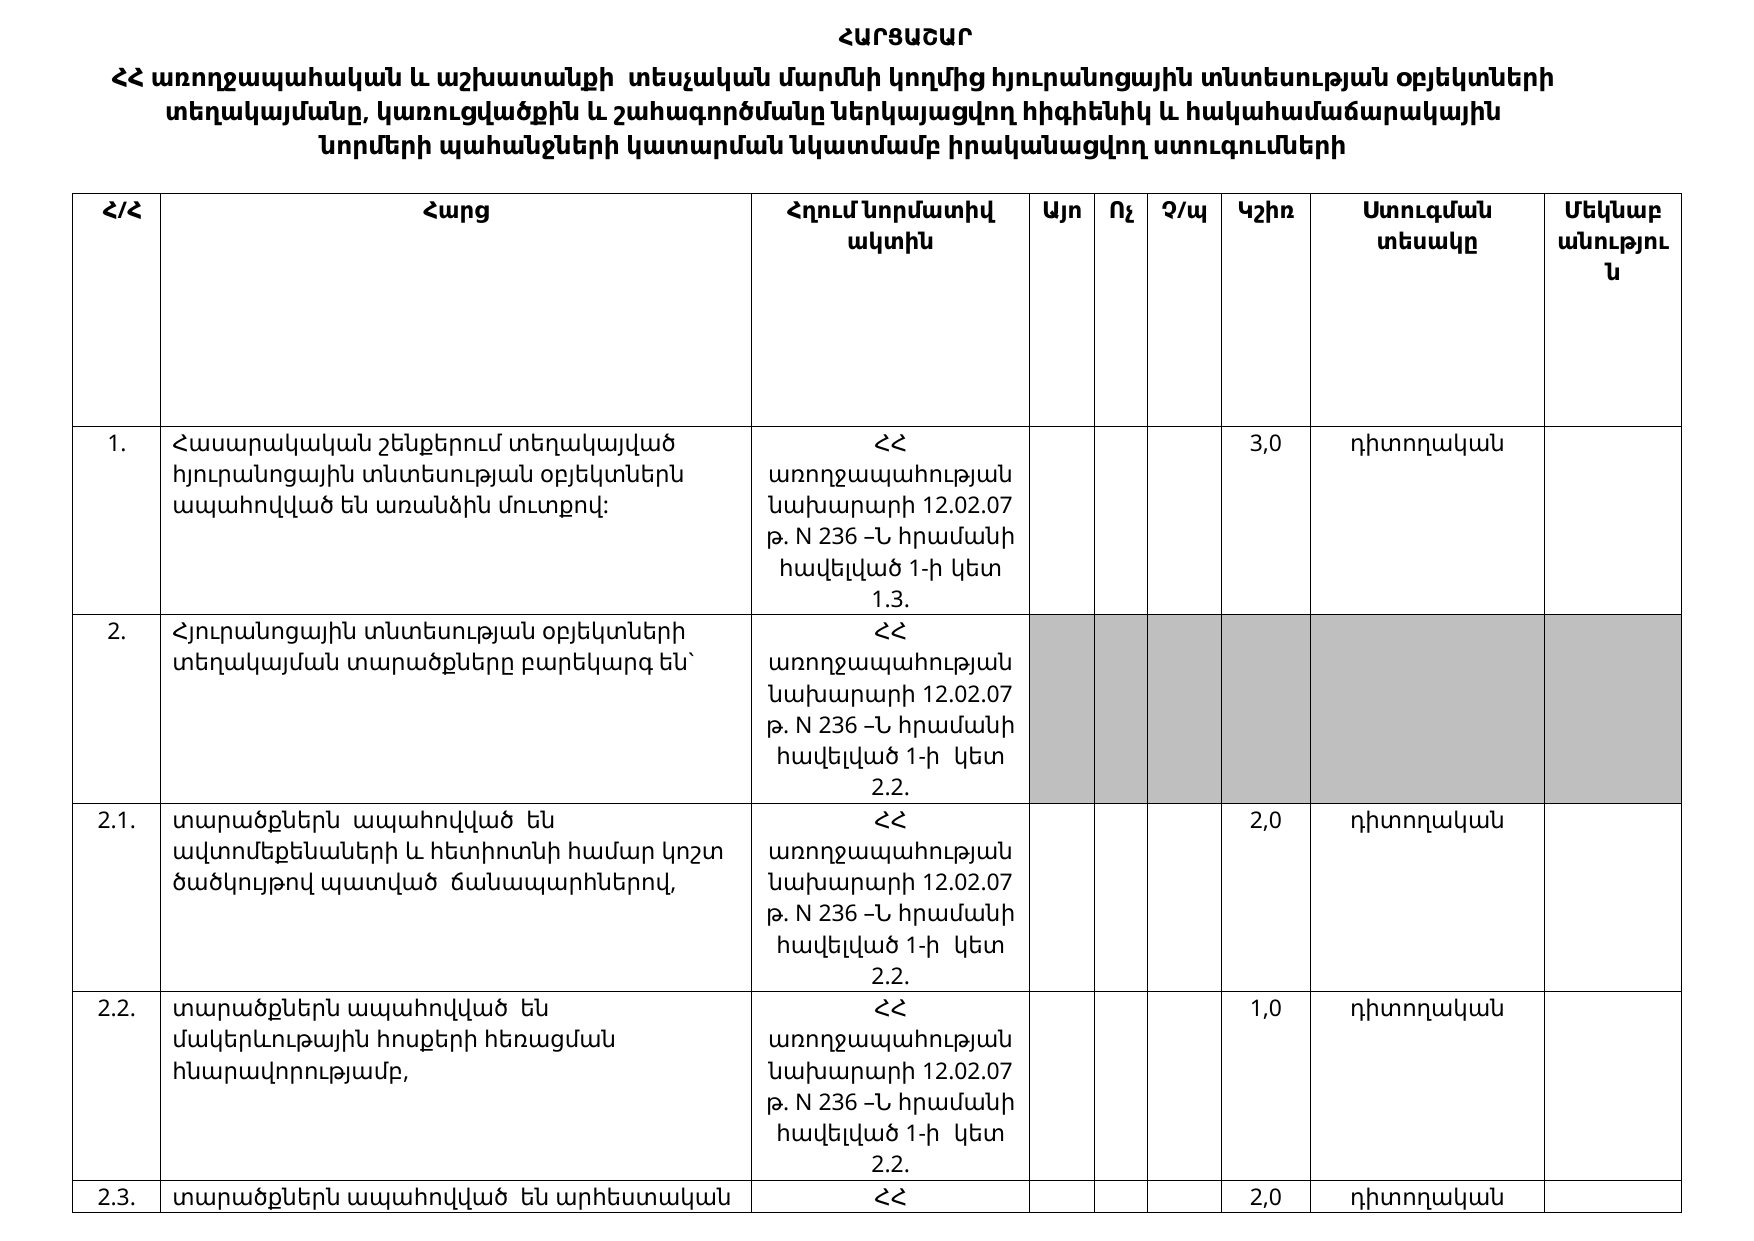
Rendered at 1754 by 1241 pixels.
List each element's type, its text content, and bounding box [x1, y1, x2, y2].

table_cell [1095, 992, 1147, 1180]
table_cell 2.2. [73, 992, 160, 1180]
table_header Չ/պ [1148, 194, 1221, 426]
table_cell [1030, 427, 1094, 614]
table_header Այո [1030, 194, 1094, 426]
table_cell [1095, 1181, 1147, 1212]
table_cell 3,0 [1222, 427, 1310, 614]
table_cell ՀՀ առողջապահության նախարարի 12.02.07 թ. N 236 –Ն հրամանի հավելված 1-ի կետ 2.2. [752, 615, 1029, 803]
table_cell [1545, 615, 1681, 803]
table_cell [1545, 992, 1681, 1180]
table_cell դիտողական [1311, 804, 1544, 991]
table_cell [1545, 427, 1681, 614]
table_header Հարց [161, 194, 751, 426]
table_cell [1222, 615, 1310, 803]
table_cell տարածքներն ապահովված են ավտոմեքենաների և հետիոտնի համար կոշտ ծածկույթով պատված ճանապարհներով, [161, 804, 751, 991]
text ՀՀ առողջապահական և աշխատանքի տեսչական մարմնի կողմից հյուրանոցային տնտեսության օբյեկտների տեղակայմանը, կառուցվածքին և շահագործմանը ներկայացվող հիգիենիկ և հակահամաճարակային նորմերի պահանջների կատարման նկատմամբ իրականացվող ստուգումների [112, 60, 1543, 162]
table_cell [752, 1181, 1029, 1212]
table_cell 1. [73, 427, 160, 614]
table_cell դիտողական [1311, 992, 1544, 1180]
text ՀԱՐՑԱՇԱՐ [112, 21, 1688, 52]
table_cell [1545, 1181, 1681, 1212]
table_cell [1311, 615, 1544, 803]
table_cell [1545, 804, 1681, 991]
table_cell Հյուրանոցային տնտեսության օբյեկտների տեղակայման տարածքները բարեկարգ են` [161, 615, 751, 803]
table_cell դիտողական [1311, 427, 1544, 614]
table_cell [752, 992, 1029, 1180]
table_header Հ/Հ [73, 194, 160, 426]
table_cell Հասարակական շենքերում տեղակայված հյուրանոցային տնտեսության օբյեկտներն ապահովված են առանձին մուտքով: [161, 427, 751, 614]
table_header Ոչ [1095, 194, 1147, 426]
table_cell 2.1. [73, 804, 160, 991]
table_cell [1148, 992, 1221, 1180]
table_cell [1030, 804, 1094, 991]
table_cell [1095, 427, 1147, 614]
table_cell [161, 1181, 751, 1212]
table_cell 2.3. [73, 1181, 160, 1212]
table_header Հղում նորմատիվ ակտին [752, 194, 1029, 426]
table_cell դիտողական [1311, 1181, 1544, 1212]
table_cell [1030, 992, 1094, 1180]
table_cell [1148, 1181, 1221, 1212]
table_cell [1030, 1181, 1094, 1212]
table_cell [1148, 427, 1221, 614]
table_cell ՀՀ առողջապահության նախարարի 12.02.07 թ. N 236 –Ն հրամանի հավելված 1-ի կետ 2.2. [752, 804, 1029, 991]
table_cell տարածքներն ապահովված են մակերևութային հոսքերի հեռացման հնարավորությամբ, [161, 992, 751, 1180]
table_cell 2,0 [1222, 804, 1310, 991]
table_cell 2. [73, 615, 160, 803]
table_cell 1,0 [1222, 992, 1310, 1180]
table_cell [1030, 615, 1094, 803]
table_cell 2,0 [1222, 1181, 1310, 1212]
table_cell [1095, 615, 1147, 803]
table_header Ստուգման տեսակը [1311, 194, 1544, 426]
table_cell [1095, 804, 1147, 991]
table_cell [1148, 615, 1221, 803]
table_header Կշիռ [1222, 194, 1310, 426]
table_header Մեկնաբանություն [1545, 194, 1681, 426]
table_cell ՀՀ առողջապահության նախարարի 12.02.07 թ. N 236 –Ն հրամանի հավելված 1-ի կետ 1.3. [752, 427, 1029, 614]
table_cell [1148, 804, 1221, 991]
